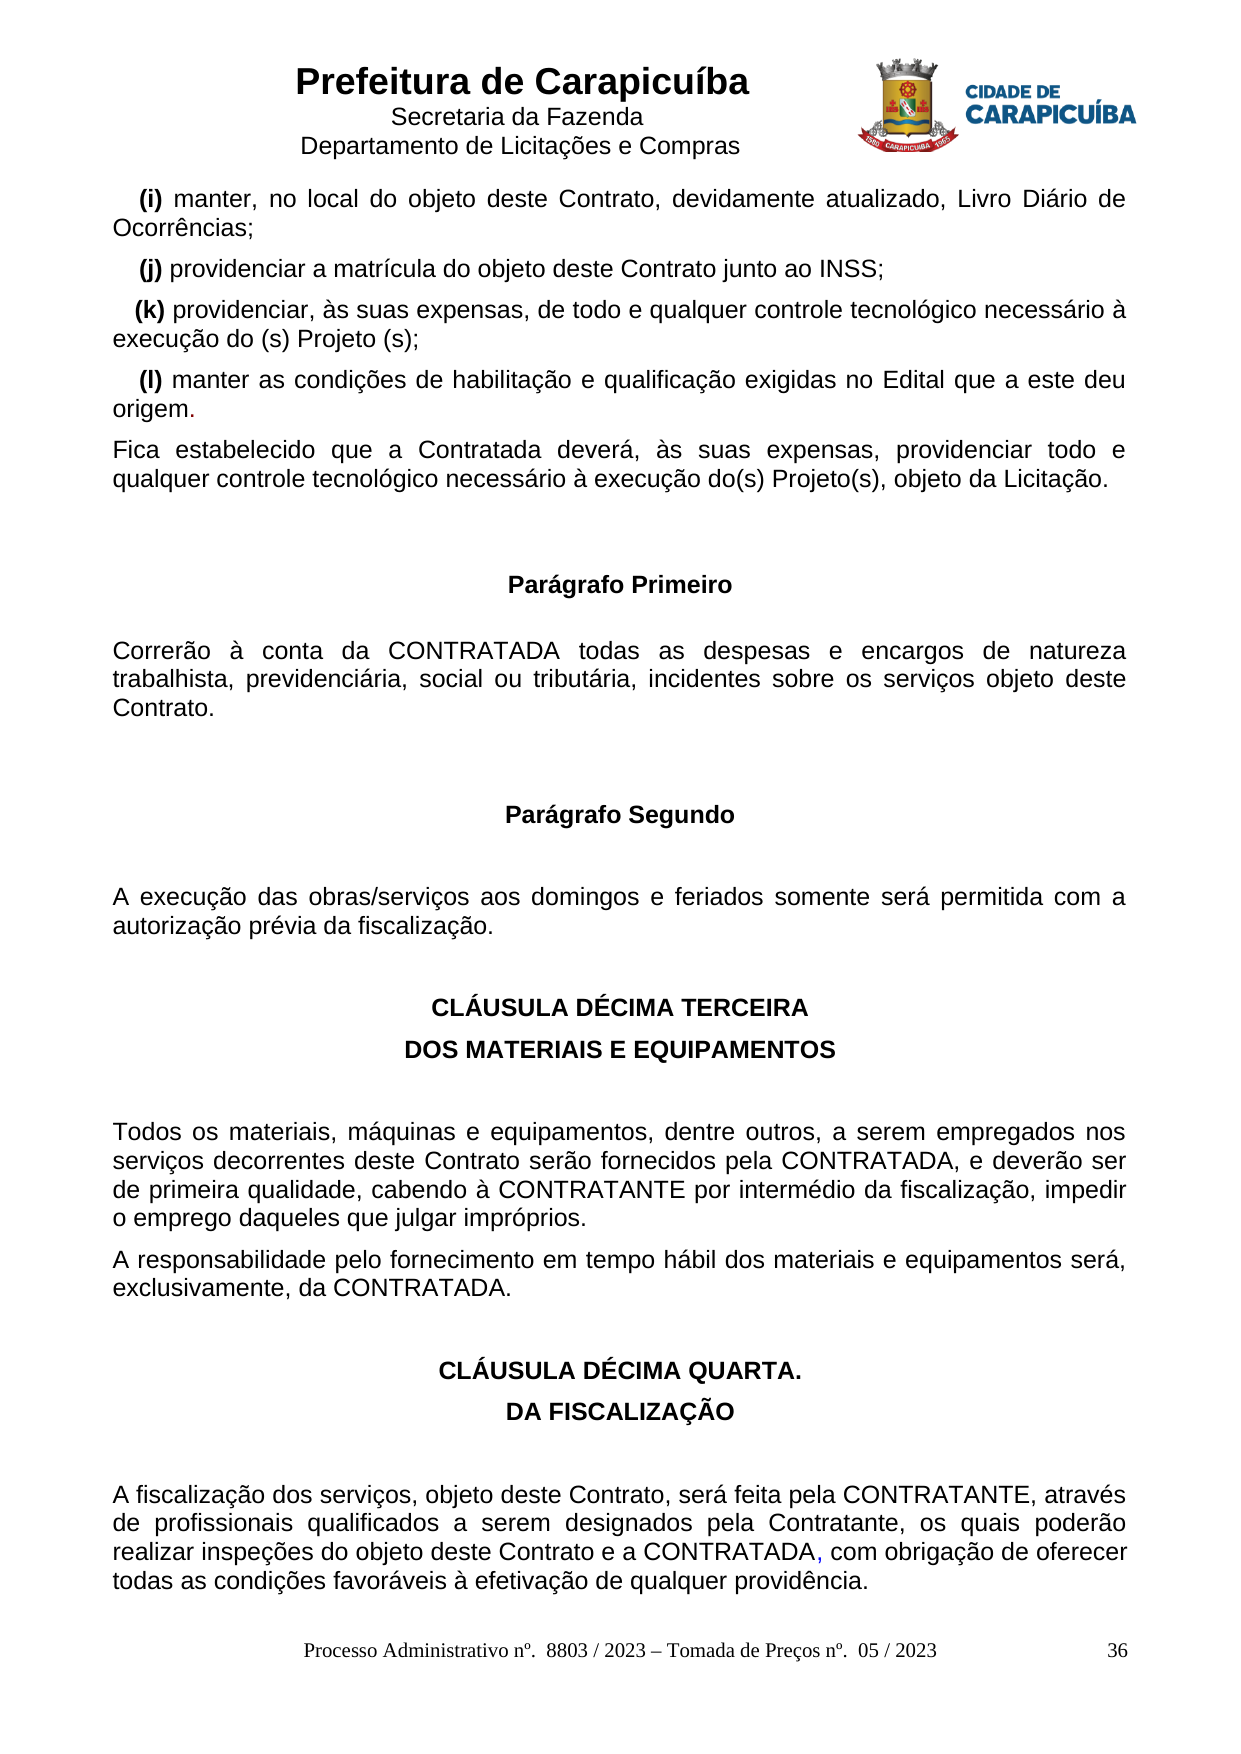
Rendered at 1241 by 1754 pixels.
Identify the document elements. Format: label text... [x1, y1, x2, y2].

picture [857, 57, 1139, 152]
text Todos os materiais, máquinas e equipamentos, dentre outros, a serem empregados nos serviços decorrentes deste Contrato serão fornecidos pela CONTRATADA, e deverão ser de primeira qualidade, cabendo à CONTRATANTE por intermédio da fiscalização, impedir o emprego daqueles que julgar impróprios. [112, 1117, 1128, 1232]
text CLÁUSULA DÉCIMA QUARTA. [112, 1356, 1128, 1385]
text (i) manter, no local do objeto deste Contrato, devidamente atualizado, Livro Diário de Ocorrências; [112, 184, 1128, 241]
text DOS MATERIAIS E EQUIPAMENTOS [112, 1035, 1128, 1063]
text A responsabilidade pelo fornecimento em tempo hábil dos materiais e equipamentos será, exclusivamente, da CONTRATADA. [112, 1245, 1128, 1302]
text Fica estabelecido que a Contratada deverá, às suas expensas, providenciar todo e qualquer controle tecnológico necessário à execução do(s) Projeto(s), objeto da Licitação. [112, 435, 1128, 492]
text (l) manter as condições de habilitação e qualificação exigidas no Edital que a este deu origem. [112, 365, 1128, 422]
subtitle Parágrafo Primeiro [112, 570, 1128, 599]
text DA FISCALIZAÇÃO [112, 1397, 1128, 1426]
text Correrão à conta da CONTRATADA todas as despesas e encargos de natureza trabalhista, previdenciária, social ou tributária, incidentes sobre os serviços objeto deste Contrato. [112, 636, 1128, 722]
text A fiscalização dos serviços, objeto deste Contrato, será feita pela CONTRATANTE, através de profissionais qualificados a serem designados pela Contratante, os quais poderão realizar inspeções do objeto deste Contrato e a CONTRATADA, com obrigação de oferecer todas as condições favoráveis à efetivação de qualquer providência. [112, 1480, 1128, 1595]
text CLÁUSULA DÉCIMA TERCEIRA [112, 993, 1128, 1022]
text A execução das obras/serviços aos domingos e feriados somente será permitida com a autorização prévia da fiscalização. [112, 882, 1128, 940]
subtitle Parágrafo Segundo [112, 800, 1128, 828]
text (j) providenciar a matrícula do objeto deste Contrato junto ao INSS; [112, 254, 1128, 282]
text (k) providenciar, às suas expensas, de todo e qualquer controle tecnológico necessário à execução do (s) Projeto (s); [112, 295, 1128, 352]
